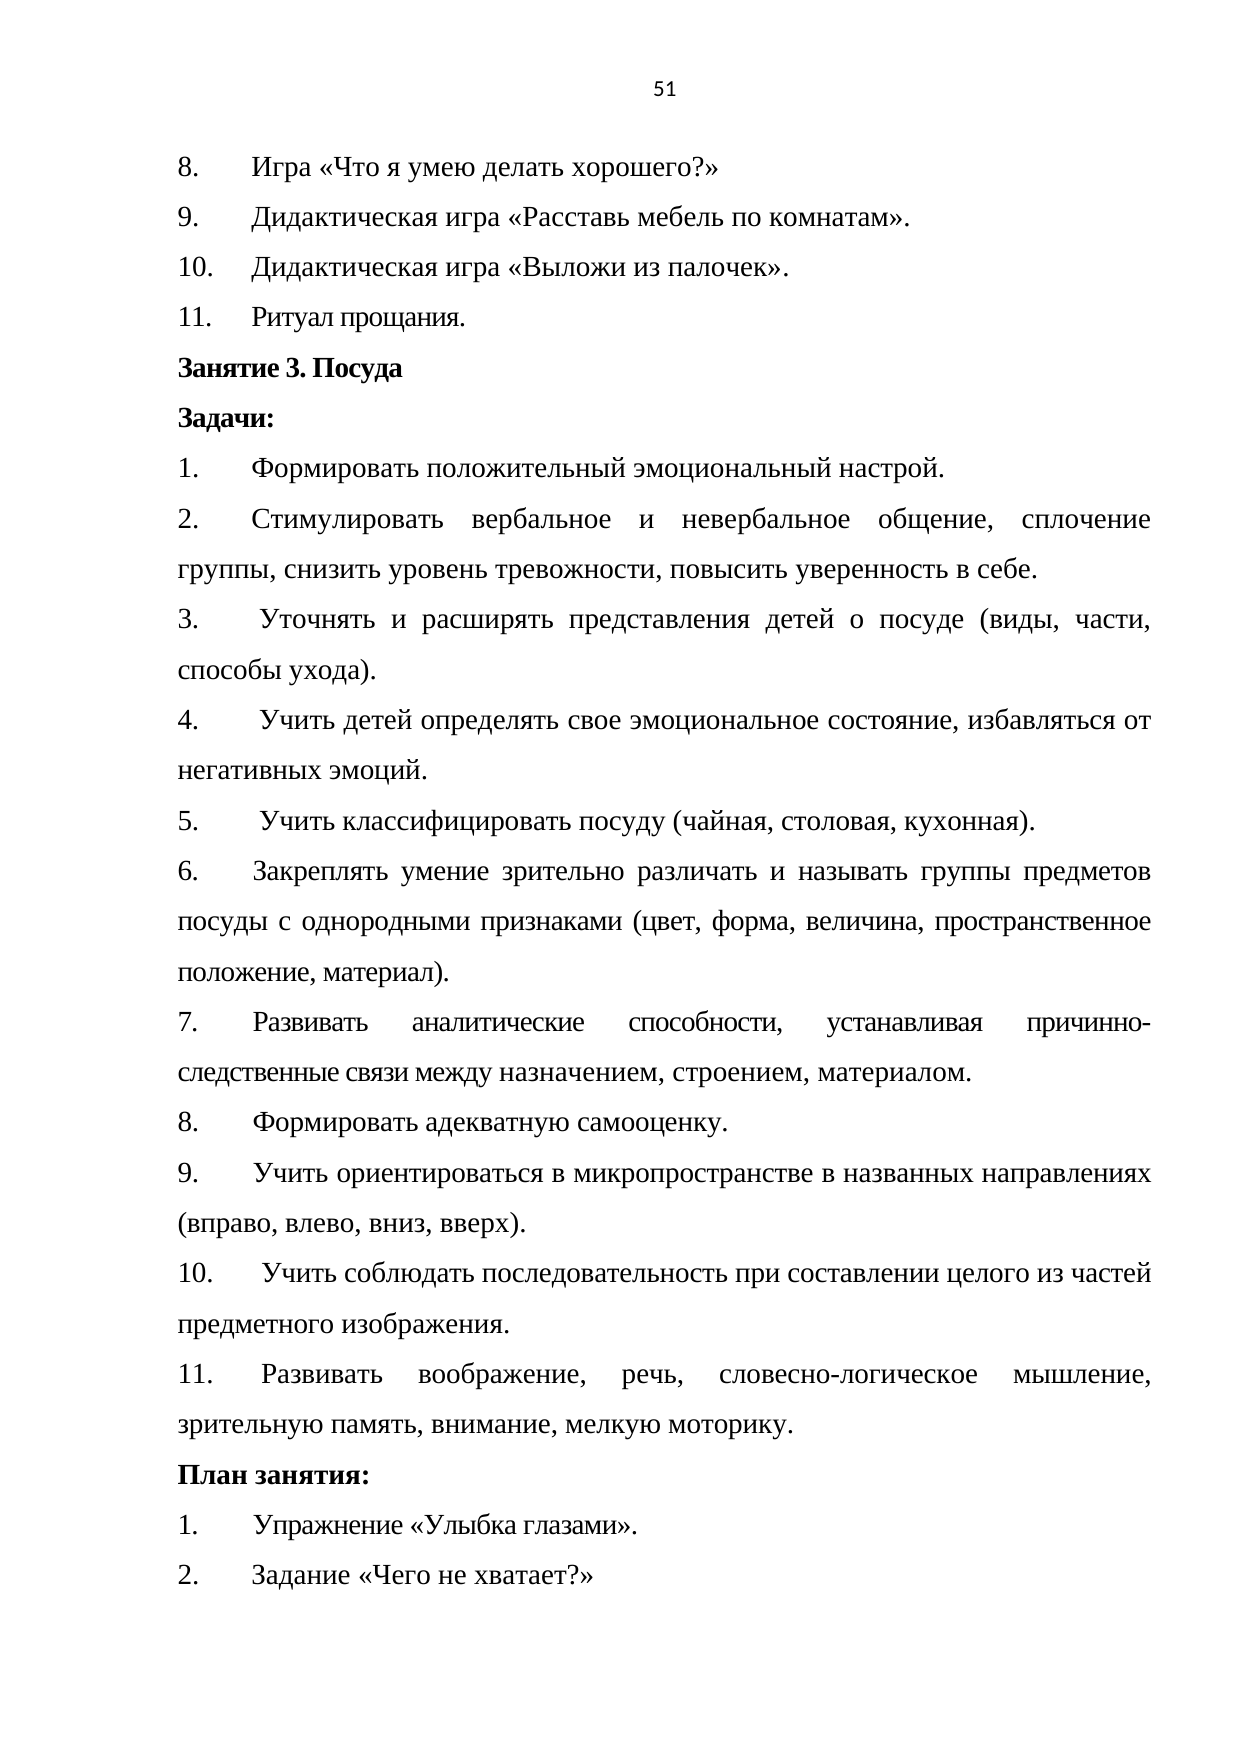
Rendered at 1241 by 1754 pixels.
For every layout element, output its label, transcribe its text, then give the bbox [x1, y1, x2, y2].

list Учить детей определять свое эмоциональное состояние, избавляться от негативных эмоций. [177, 702, 1152, 786]
list Развивать воображение, речь, словесно-логическое мышление, зрительную память, внимание, мелкую моторику. [177, 1356, 1152, 1440]
list Упражнение «Улыбка глазами». [177, 1507, 1152, 1541]
list Дидактическая игра «Выложи из палочек». [177, 249, 1152, 283]
list Учить классифицировать посуду (чайная, столовая, кухонная). [177, 803, 1152, 836]
list Занятие 3. Посуда [177, 350, 1152, 383]
list Уточнять и расширять представления детей о посуде (виды, части, способы ухода). [177, 601, 1152, 685]
text Задачи: [177, 400, 1152, 434]
list Формировать адекватную самооценку. [177, 1104, 1152, 1138]
list Игра «Что я умею делать хорошего?» [177, 149, 1152, 182]
list Закреплять умение зрительно различать и называть группы предметов посуды с однородными признаками (цвет, форма, величина, пространственное положение, материал). [177, 853, 1152, 987]
list Формировать положительный эмоциональный настрой. [177, 451, 1152, 484]
text План занятия: [177, 1457, 1152, 1490]
list Ритуал прощания. [177, 299, 1152, 333]
list Задание «Чего не хватает?» [177, 1557, 1152, 1591]
list Развивать аналитические способности, устанавливая причинно-следственные связи между назначением, строением, материалом. [177, 1004, 1152, 1088]
list Дидактическая игра «Расставь мебель по комнатам». [177, 199, 1152, 232]
list Стимулировать вербальное и невербальное общение, сплочение группы, снизить уровень тревожности, повысить уверенность в себе. [177, 501, 1152, 585]
list Учить ориентироваться в микропространстве в названных направлениях (вправо, влево, вниз, вверх). [177, 1155, 1152, 1239]
list Учить соблюдать последовательность при составлении целого из частей предметного изображения. [177, 1256, 1152, 1339]
